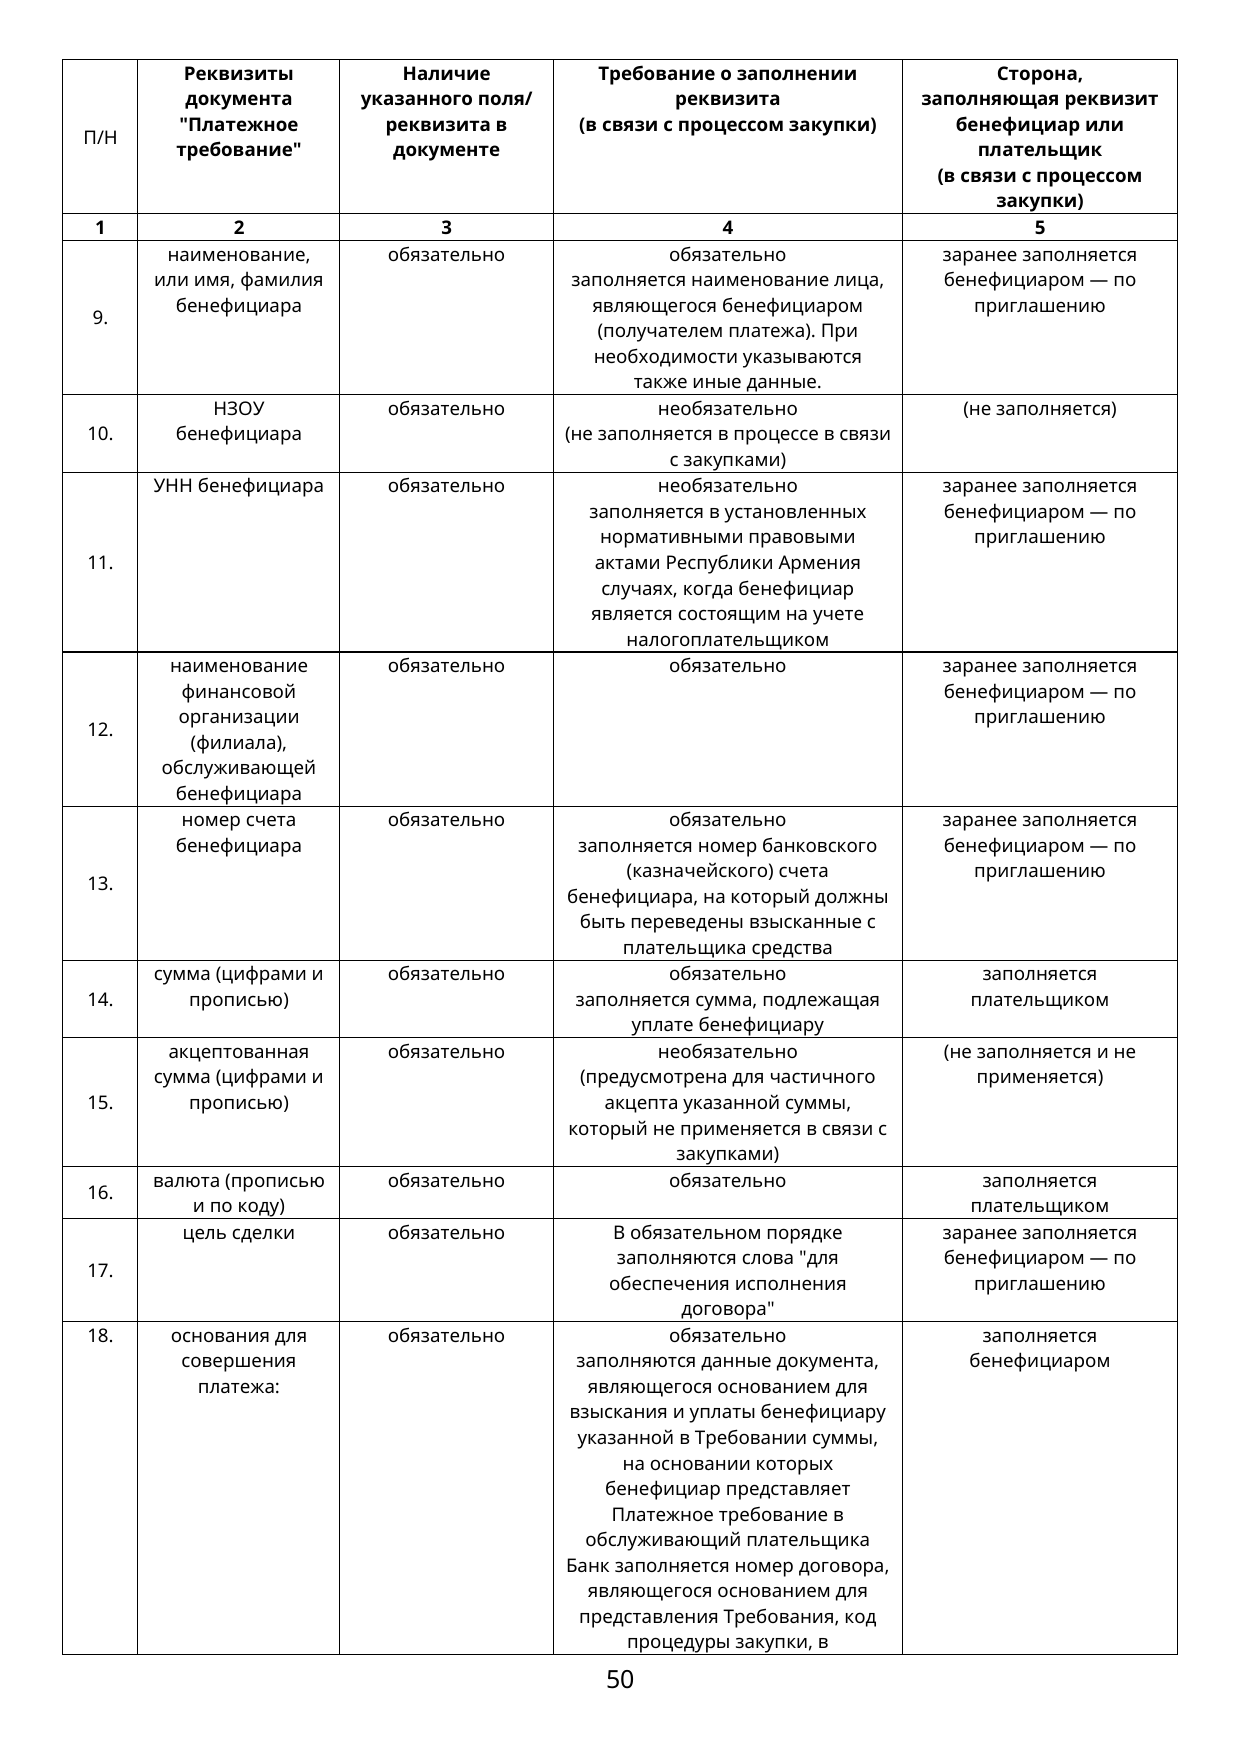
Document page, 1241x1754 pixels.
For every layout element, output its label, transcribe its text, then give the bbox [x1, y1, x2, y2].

table_cell обязательно [340, 807, 553, 960]
table_cell 1 [63, 214, 137, 240]
table_cell обязательно заполняется наименование лица, являющегося бенефициаром (получателем платежа). При необходимости указываются также иные данные. [554, 241, 902, 394]
table_cell НЗОУ бенефициара [138, 395, 339, 472]
table_cell акцептованная сумма (цифрами и прописью) [138, 1038, 339, 1166]
table_cell заранее заполняется бенефициаром — по приглашению [903, 473, 1177, 651]
table_cell (не заполняется и не применяется) [903, 1038, 1177, 1166]
table_cell заранее заполняется бенефициаром — по приглашению [903, 1219, 1177, 1321]
table_cell обязательно [340, 241, 553, 394]
table_cell 5 [903, 214, 1177, 240]
table_cell обязательно заполняется номер банковского (казначейского) счета бенефициара, на который должны быть переведены взысканные с плательщика средства [554, 807, 902, 960]
table_header Сторона, заполняющая реквизит бенефициар или плательщик (в связи с процессом закупки) [903, 60, 1177, 213]
table_cell заранее заполняется бенефициаром — по приглашению [903, 807, 1177, 960]
table_cell УНН бенефициара [138, 473, 339, 651]
table_cell заранее заполняется бенефициаром — по приглашению [903, 241, 1177, 394]
table_header Наличие указанного поля/ реквизита в документе [340, 60, 553, 213]
table_header П/Н [63, 60, 137, 213]
table_cell 13. [63, 807, 137, 960]
table_cell необязательно (не заполняется в процессе в связи с закупками) [554, 395, 902, 472]
table_cell 18. [63, 1322, 137, 1654]
table_cell 14. [63, 961, 137, 1037]
table_cell обязательно [554, 653, 902, 806]
table_cell наименование финансовой организации (филиала), обслуживающей бенефициара [138, 653, 339, 806]
table_cell В обязательном порядке заполняются слова "для обеспечения исполнения договора" [554, 1219, 902, 1321]
table_cell номер счета бенефициара [138, 807, 339, 960]
table_cell заполняется бенефициаром [903, 1322, 1177, 1654]
table_cell сумма (цифрами и прописью) [138, 961, 339, 1037]
table_cell заранее заполняется бенефициаром — по приглашению [903, 653, 1177, 806]
table_cell заполняется плательщиком [903, 961, 1177, 1037]
table_cell обязательно [340, 1167, 553, 1218]
table_cell обязательно [554, 1167, 902, 1218]
table_cell обязательно [340, 1219, 553, 1321]
table_header Требование о заполнении реквизита (в связи с процессом закупки) [554, 60, 902, 213]
table_cell обязательно [340, 1038, 553, 1166]
table_cell 4 [554, 214, 902, 240]
table_cell 2 [138, 214, 339, 240]
table_cell 17. [63, 1219, 137, 1321]
table_cell обязательно [340, 653, 553, 806]
table_cell обязательно [340, 395, 553, 472]
table_cell необязательно заполняется в установленных нормативными правовыми актами Республики Армения случаях, когда бенефициар является состоящим на учете налогоплательщиком [554, 473, 902, 651]
table_cell 3 [340, 214, 553, 240]
table_cell (не заполняется) [903, 395, 1177, 472]
table_cell обязательно заполняется сумма, подлежащая уплате бенефициару [554, 961, 902, 1037]
table_cell цель сделки [138, 1219, 339, 1321]
table_cell обязательно [340, 961, 553, 1037]
table_cell основания для совершения платежа: [138, 1322, 339, 1654]
table_cell заполняется плательщиком [903, 1167, 1177, 1218]
table_cell 11. [63, 473, 137, 651]
table_header Реквизиты документа "Платежное требование" [138, 60, 339, 213]
table_cell необязательно (предусмотрена для частичного акцепта указанной суммы, который не применяется в связи с закупками) [554, 1038, 902, 1166]
table_cell наименование, или имя, фамилия бенефициара [138, 241, 339, 394]
table_cell 12. [63, 653, 137, 806]
table_cell 15. [63, 1038, 137, 1166]
table_cell 9. [63, 241, 137, 394]
table_cell валюта (прописью и по коду) [138, 1167, 339, 1218]
table_cell 16. [63, 1167, 137, 1218]
table_cell обязательно [340, 1322, 553, 1654]
table_cell 10. [63, 395, 137, 472]
table_cell обязательно [340, 473, 553, 651]
